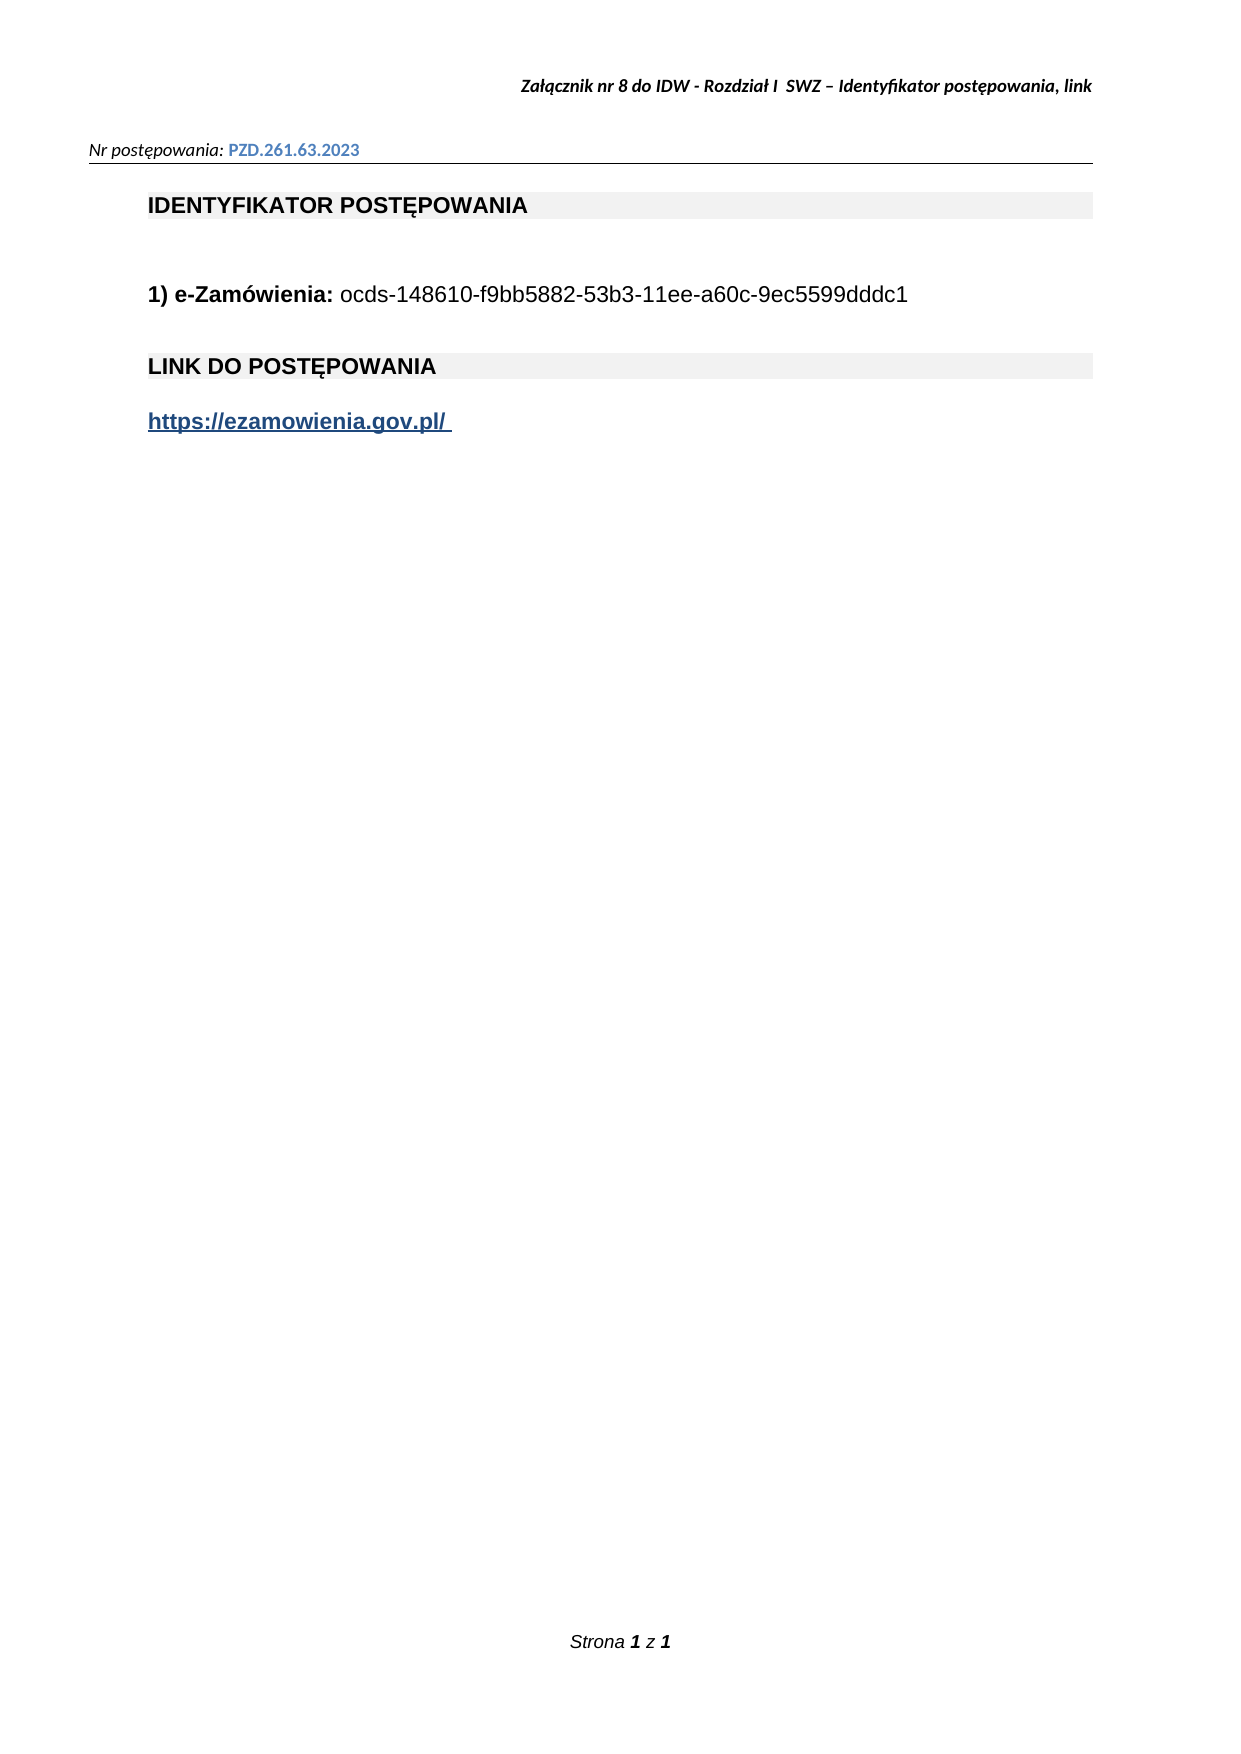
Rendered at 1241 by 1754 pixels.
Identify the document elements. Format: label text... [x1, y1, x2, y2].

text 1) e-Zamówienia: ocds-148610-f9bb5882-53b3-11ee-a60c-9ec5599dddc1 [148, 281, 1093, 307]
text IDENTYFIKATOR POSTĘPOWANIA [148, 192, 1093, 219]
text LINK DO POSTĘPOWANIA [148, 353, 1093, 379]
text https://ezamowienia.gov.pl/ [148, 408, 1093, 434]
